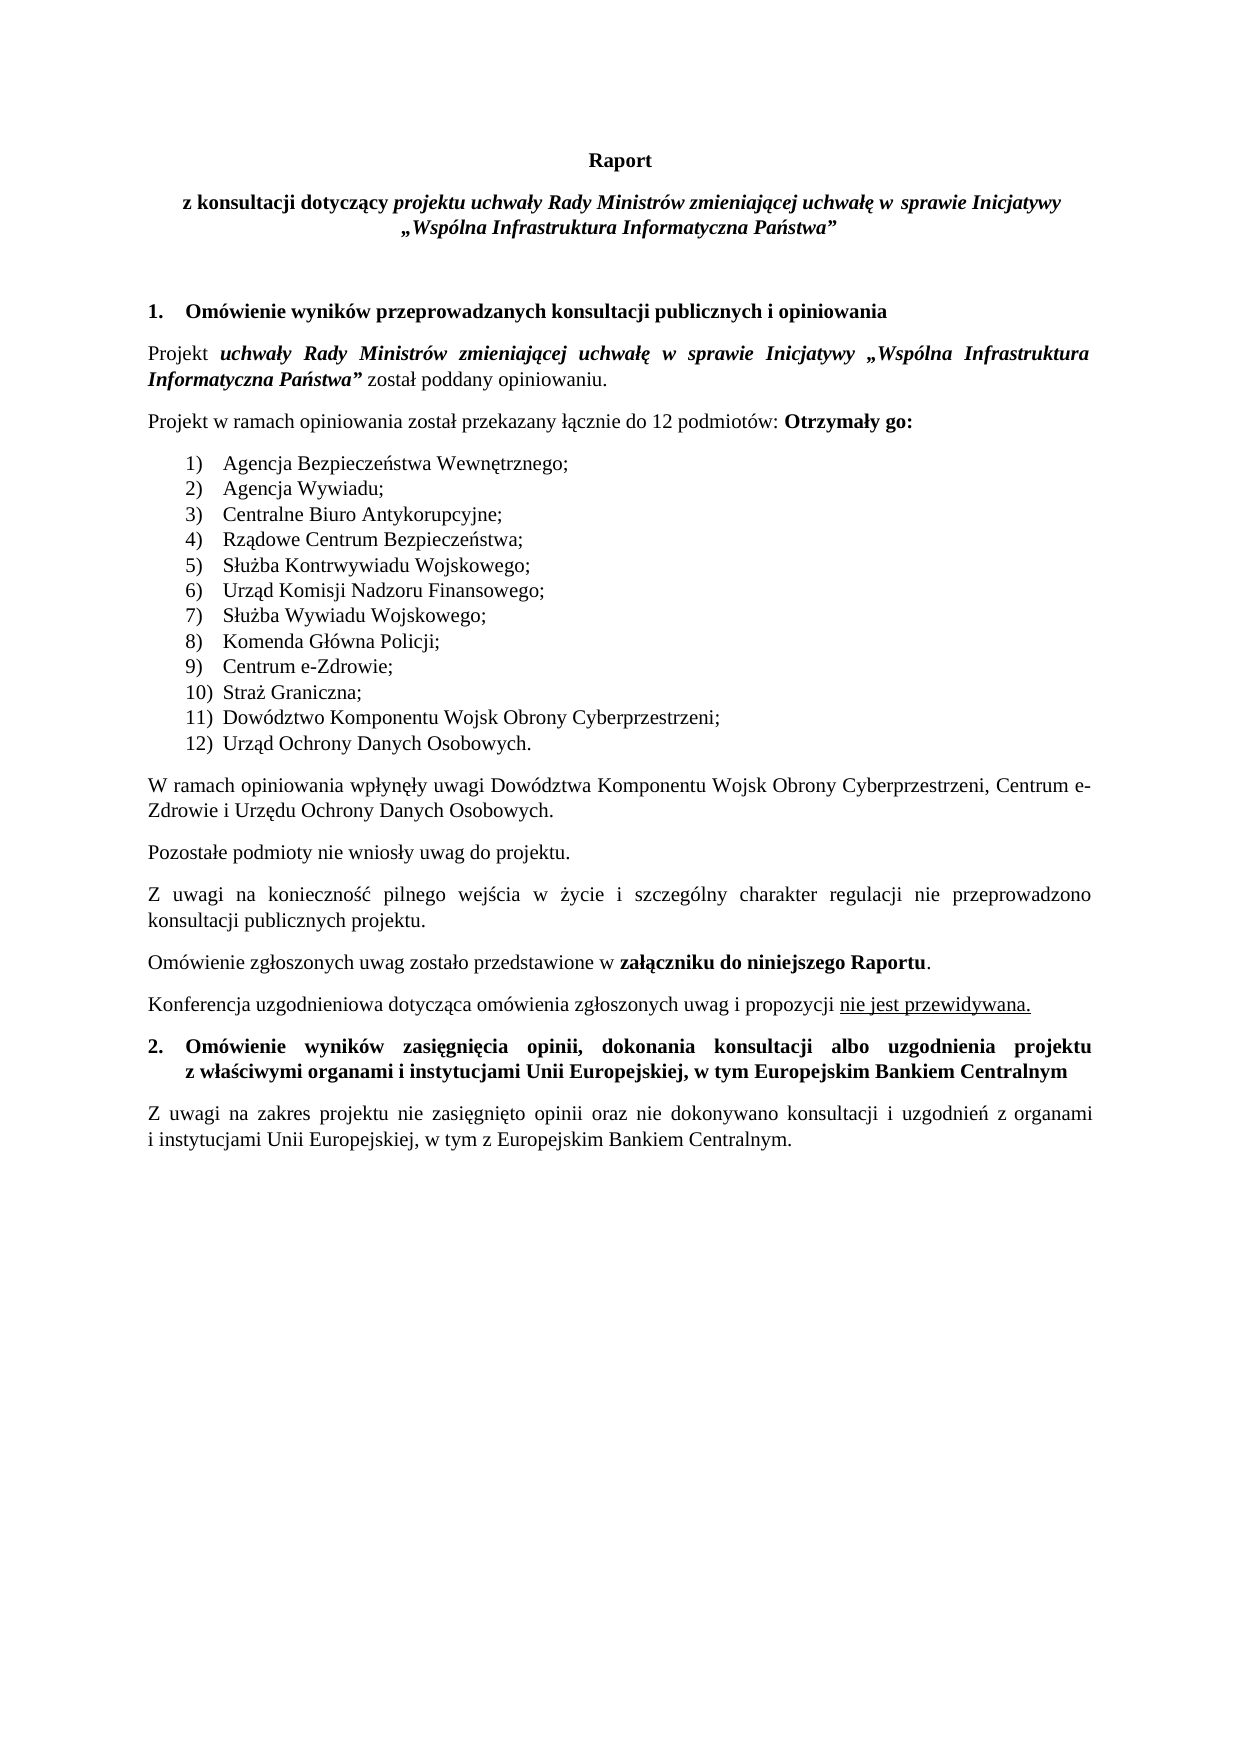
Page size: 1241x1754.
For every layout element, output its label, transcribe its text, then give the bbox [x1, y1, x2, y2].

list Centrum e-Zdrowie; [185, 654, 1093, 678]
list Urząd Ochrony Danych Osobowych. [185, 731, 1093, 754]
list Rządowe Centrum Bezpieczeństwa; [185, 527, 1093, 551]
text Z uwagi na konieczność pilnego wejścia w życie i szczególny charakter regulacji nie przeprowadzono konsultacji publicznych projektu. [148, 882, 1093, 932]
text z konsultacji dotyczący projektu uchwały Rady Ministrów zmieniającej uchwałę w sprawie Inicjatywy „Wspólna Infrastruktura Informatyczna Państwa” [148, 190, 1093, 239]
list Agencja Bezpieczeństwa Wewnętrznego; [185, 451, 1093, 475]
list Komenda Główna Policji; [185, 629, 1093, 653]
list Straż Graniczna; [185, 680, 1093, 704]
list Dowództwo Komponentu Wojsk Obrony Cyberprzestrzeni; [185, 705, 1093, 729]
list Służba Kontrwywiadu Wojskowego; [185, 553, 1093, 577]
text Projekt w ramach opiniowania został przekazany łącznie do 12 podmiotów: Otrzymały go: [148, 409, 1093, 433]
text W ramach opiniowania wpłynęły uwagi Dowództwa Komponentu Wojsk Obrony Cyberprzestrzeni, Centrum e-Zdrowie i Urzędu Ochrony Danych Osobowych. [148, 773, 1093, 822]
text Pozostałe podmioty nie wniosły uwag do projektu. [148, 840, 1093, 864]
text Konferencja uzgodnieniowa dotycząca omówienia zgłoszonych uwag i propozycji nie jest przewidywana. [148, 992, 1093, 1016]
text Z uwagi na zakres projektu nie zasięgnięto opinii oraz nie dokonywano konsultacji i uzgodnień z organami i instytucjami Unii Europejskiej, w tym z Europejskim Bankiem Centralnym. [148, 1101, 1093, 1151]
list Omówienie wyników przeprowadzanych konsultacji publicznych i opiniowania [148, 299, 1093, 323]
list Omówienie wyników zasięgnięcia opinii, dokonania konsultacji albo uzgodnienia projektu z właściwymi organami i instytucjami Unii Europejskiej, w tym Europejskim Bankiem Centralnym [148, 1034, 1093, 1083]
list Centralne Biuro Antykorupcyjne; [185, 502, 1093, 526]
list Służba Wywiadu Wojskowego; [185, 603, 1093, 627]
list Agencja Wywiadu; [185, 476, 1093, 500]
text Omówienie zgłoszonych uwag zostało przedstawione w załączniku do niniejszego Raportu. [148, 950, 1093, 974]
text Projekt uchwały Rady Ministrów zmieniającej uchwałę w sprawie Inicjatywy „Wspólna Infrastruktura Informatyczna Państwa” został poddany opiniowaniu. [148, 341, 1093, 391]
list Urząd Komisji Nadzoru Finansowego; [185, 578, 1093, 602]
text Raport [148, 148, 1093, 172]
